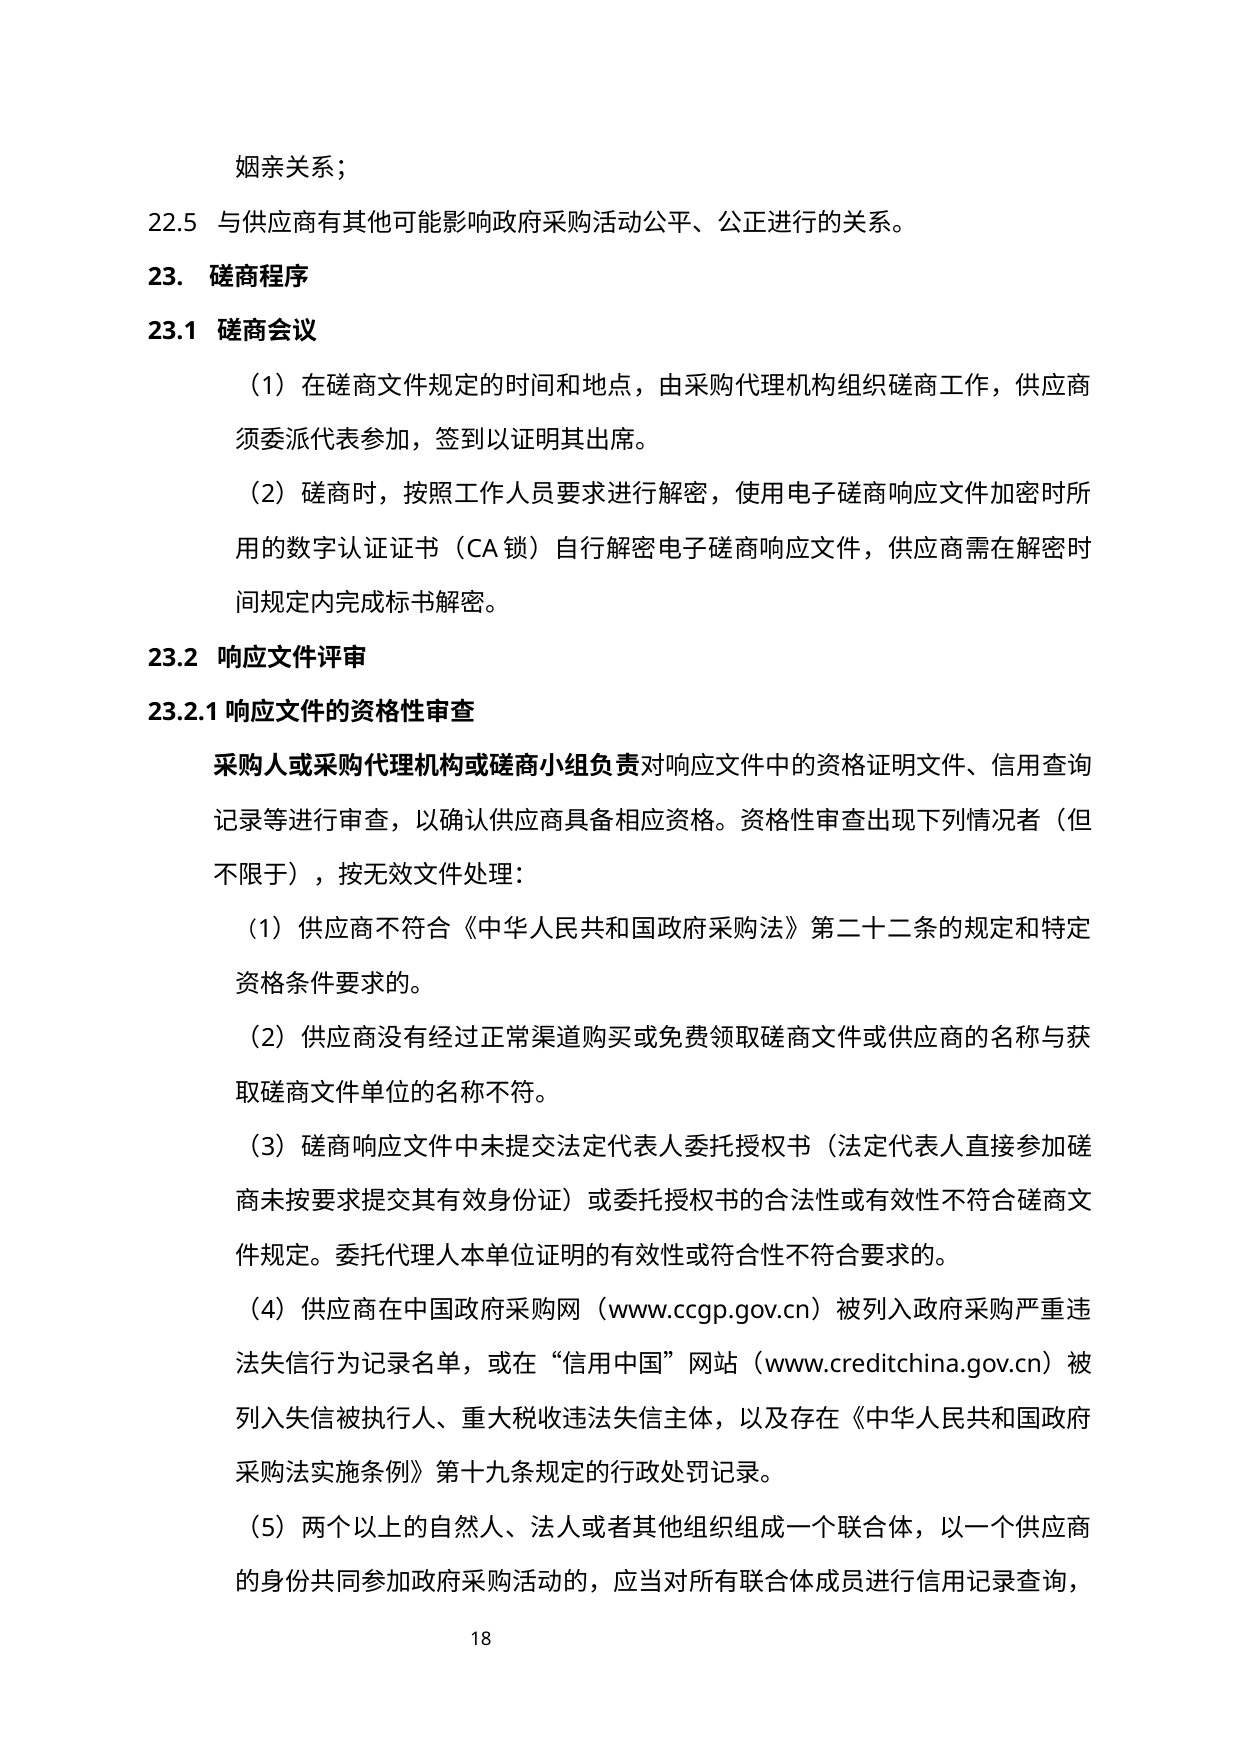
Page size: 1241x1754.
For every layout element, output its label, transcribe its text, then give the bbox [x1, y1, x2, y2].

subtitle 23.1 磋商会议 [148, 311, 1092, 347]
text （2）供应商没有经过正常渠道购买或免费领取磋商文件或供应商的名称与获取磋商文件单位的名称不符。 [235, 1018, 1092, 1108]
text 23.2.1 响应文件的资格性审查 [148, 691, 1092, 728]
text （1）在磋商文件规定的时间和地点，由采购代理机构组织磋商工作，供应商须委派代表参加，签到以证明其出席。 [235, 365, 1092, 456]
subtitle 23. 磋商程序 [148, 256, 1092, 293]
text （3）磋商响应文件中未提交法定代表人委托授权书（法定代表人直接参加磋商未按要求提交其有效身份证）或委托授权书的合法性或有效性不符合磋商文件规定。委托代理人本单位证明的有效性或符合性不符合要求的。 [235, 1126, 1092, 1271]
subtitle 22.5 与供应商有其他可能影响政府采购活动公平、公正进行的关系。 [148, 202, 1092, 238]
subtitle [148, 148, 1092, 184]
text （2）磋商时，按照工作人员要求进行解密，使用电子磋商响应文件加密时所用的数字认证证书（CA锁）自行解密电子磋商响应文件，供应商需在解密时间规定内完成标书解密。 [235, 474, 1092, 619]
text （4）供应商在中国政府采购网（www.ccgp.gov.cn）被列入政府采购严重违法失信行为记录名单，或在“信用中国”网站（www.creditchina.gov.cn）被列入失信被执行人、重大税收违法失信主体，以及存在《中华人民共和国政府采购法实施条例》第十九条规定的行政处罚记录。 [235, 1289, 1092, 1489]
subtitle 23.2 响应文件评审 [148, 637, 1092, 673]
text （1）供应商不符合《中华人民共和国政府采购法》第二十二条的规定和特定资格条件要求的。 [235, 909, 1092, 999]
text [235, 1507, 1092, 1598]
text 采购人或采购代理机构或磋商小组负责对响应文件中的资格证明文件、信用查询记录等进行审查，以确认供应商具备相应资格。资格性审查出现下列情况者（但不限于），按无效文件处理： [213, 746, 1092, 891]
